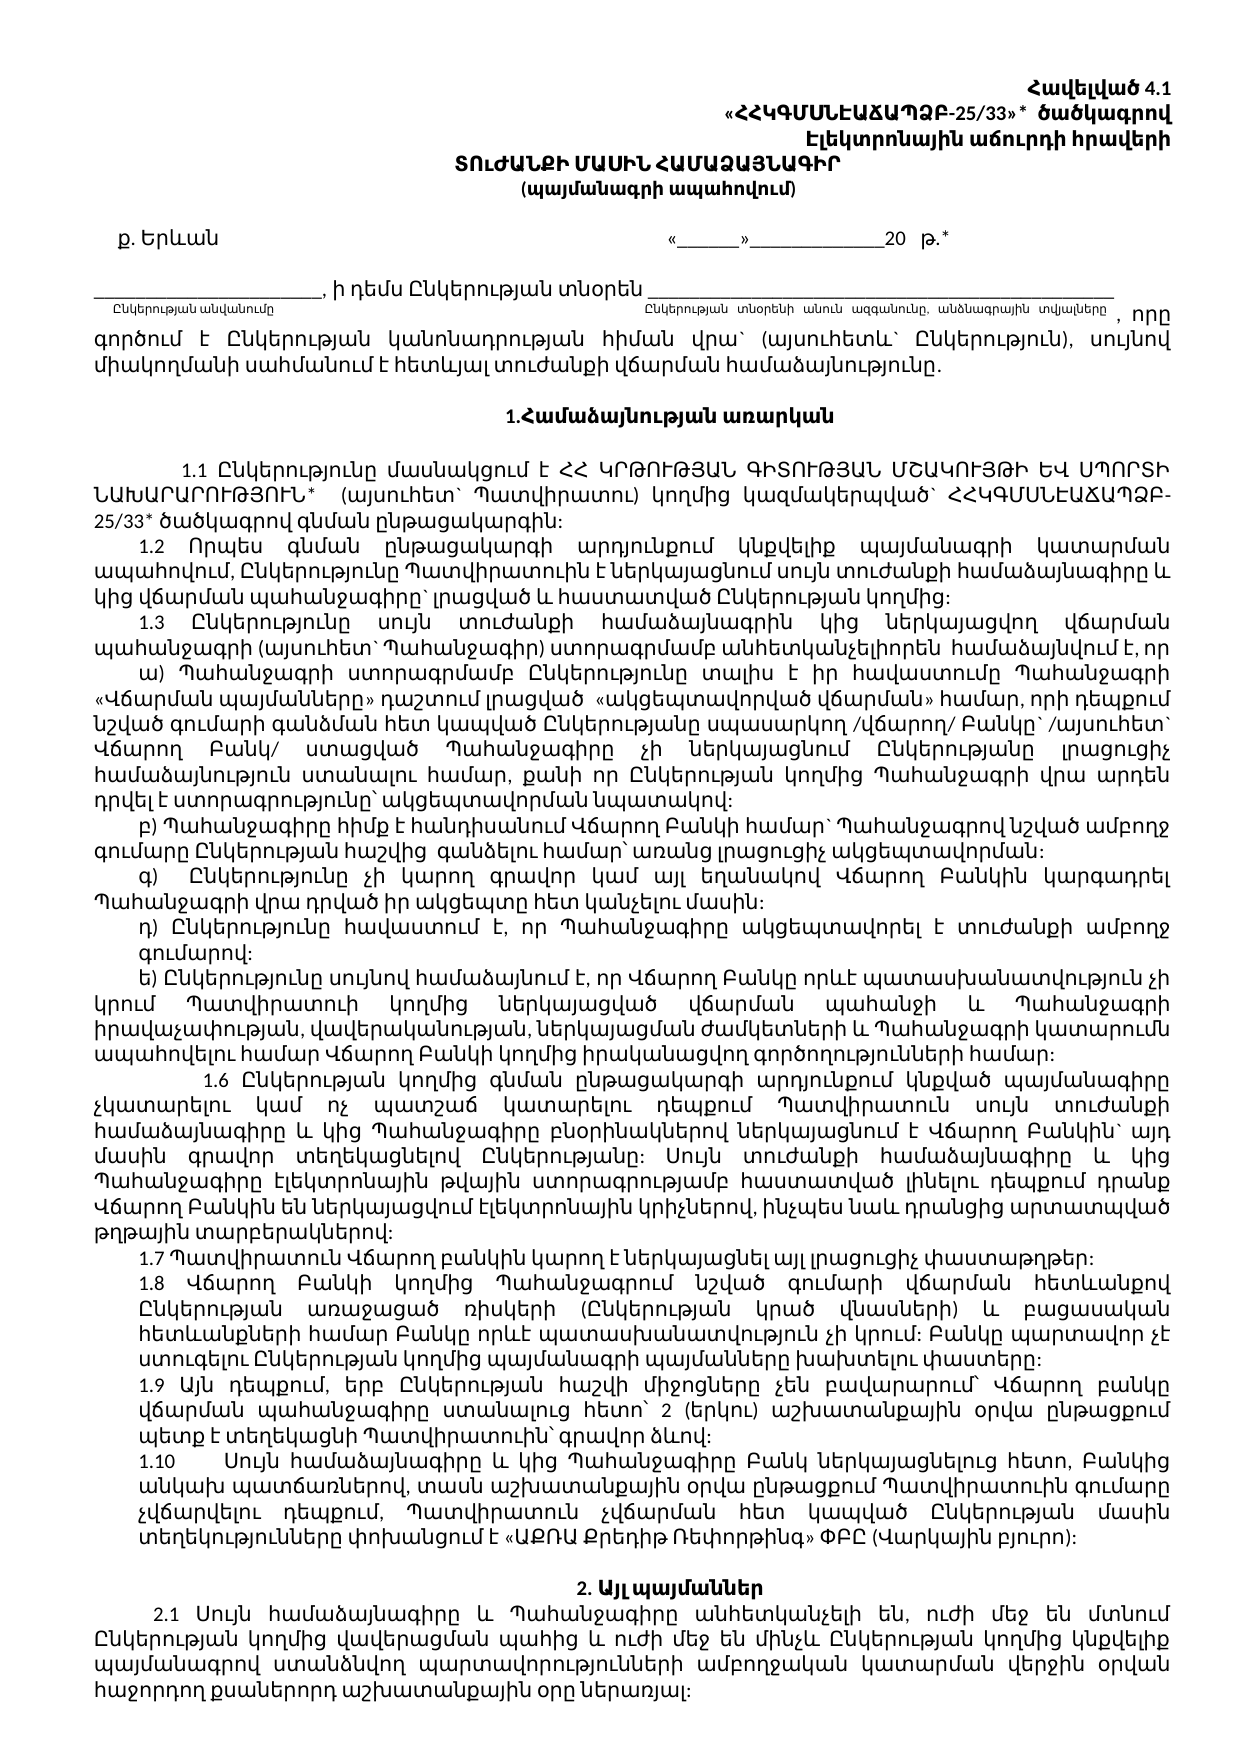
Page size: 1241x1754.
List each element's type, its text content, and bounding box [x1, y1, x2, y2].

text Հավելված 4.1 [94, 75, 1171, 100]
text 1.2 Որպես գնման ընթացակարգի արդյունքում կնքվելիք պայմանագրի կատարման ապահովում, Ընկերությունը Պատվիրատուին է ներկայացնում սույն տուժանքի համաձայնագիրը և կից վճարման պահանջագիրը` լրացված և հաստատված Ընկերության կողմից: [94, 533, 1171, 609]
text ա) Պահանջագրի ստորագրմամբ Ընկերությունը տալիս է իր հավաստումը Պահանջագրի «Վճարման պայմանները» դաշտում լրացված «ակցեպտավորված վճարման» համար, որի դեպքում նշված գումարի գանձման հետ կապված Ընկերությանը սպասարկող /վճարող/ Բանկը` /այսուհետ` Վճարող Բանկ/ ստացված Պահանջագիրը չի ներկայացնում Ընկերությանը լրացուցիչ համաձայնություն ստանալու համար, քանի որ Ընկերության կողմից Պահանջագրի վրա արդեն դրվել է ստորագրությունը՝ ակցեպտավորման նպատակով: [94, 660, 1171, 813]
text (պայմանագրի ապահովում) [94, 177, 1171, 199]
text բ) Պահանջագիրը հիմք է հանդիսանում Վճարող Բանկի համար` Պահանջագրով նշված ամբողջ գումարը Ընկերության հաշվից գանձելու համար՝ առանց լրացուցիչ ակցեպտավորման: [94, 813, 1171, 864]
text 2. Այլ պայմաններ [169, 1575, 1171, 1601]
text 1.10 Սույն համաձայնագիրը և կից Պահանջագիրը Բանկ ներկայացնելուց հետո, Բանկից անկախ պատճառներով, տասն աշխատանքային օրվա ընթացքում Պատվիրատուին գումարը չվճարվելու դեպքում, Պատվիրատուն չվճարման հետ կապված Ընկերության մասին տեղեկությունները փոխանցում է «ԱՔՌԱ Քրեդիթ Ռեփորթինգ» ՓԲԸ (Վարկային բյուրո): [138, 1448, 1171, 1550]
text ք. Երևան «______»_____________20 թ.* [94, 225, 1171, 250]
text գ) Ընկերությունը չի կարող գրավոր կամ այլ եղանակով Վճարող Բանկին կարգադրել Պահանջագրի վրա դրված իր ակցեպտը հետ կանչելու մասին: [94, 864, 1171, 914]
text 1.7 Պատվիրատուն Վճարող բանկին կարող է ներկայացնել այլ լրացուցիչ փաստաթղթեր: [138, 1245, 1171, 1270]
text ՏՈւԺԱՆՔԻ ՄԱՍԻՆ ՀԱՄԱՁԱՅՆԱԳԻՐ [94, 151, 1171, 177]
text 1.8 Վճարող Բանկի կողմից Պահանջագրում նշված գումարի վճարման հետևանքով Ընկերության առաջացած ռիսկերի (Ընկերության կրած վնասների) և բացասական հետևանքների համար Բանկը որևէ պատասխանատվություն չի կրում: Բանկը պարտավոր չէ ստուգելու Ընկերության կողմից պայմանագրի պայմանները խախտելու փաստերը: [138, 1270, 1171, 1372]
text ե) Ընկերությունը սույնով համաձայնում է, որ Վճարող Բանկը որևէ պատասխանատվություն չի կրում Պատվիրատուի կողմից ներկայացված վճարման պահանջի և Պահանջագրի իրավաչափության, վավերականության, ներկայացման ժամկետների և Պահանջագրի կատարումն ապահովելու համար Վճարող Բանկի կողմից իրականացվող գործողությունների համար: [94, 965, 1171, 1067]
text Ընկերության անվանումը Ընկերության տնօրենի անուն ազգանունը, անձնագրային տվյալները , որը գործում է Ընկերության կանոնադրության հիման վրա` (այսուհետև` Ընկերություն), սույնով միակողմանի սահմանում է հետևյալ տուժանքի վճարման համաձայնությունը. [94, 301, 1171, 377]
text 1.6 Ընկերության կողմից գնման ընթացակարգի արդյունքում կնքված պայմանագիրը չկատարելու կամ ոչ պատշաճ կատարելու դեպքում Պատվիրատուն սույն տուժանքի համաձայնագիրը և կից Պահանջագիրը բնօրինակներով ներկայացնում է Վճարող Բանկին` այդ մասին գրավոր տեղեկացնելով Ընկերությանը: Սույն տուժանքի համաձայնագիրը և կից Պահանջագիրը էլեկտրոնային թվային ստորագրությամբ հաստատված լինելու դեպքում դրանք Վճարող Բանկին են ներկայացվում էլեկտրոնային կրիչներով, ինչպես նաև դրանցից արտատպված թղթային տարբերակներով: [94, 1067, 1171, 1245]
text 1.1 Ընկերությունը մասնակցում է ՀՀ ԿՐԹՈՒԹՅԱՆ ԳԻՏՈՒԹՅԱՆ ՄՇԱԿՈՒՅԹԻ ԵՎ ՍՊՈՐՏԻ ՆԱԽԱՐԱՐՈՒԹՅՈՒՆ* (այսուհետ` Պատվիրատու) կողմից կազմակերպված` ՀՀԿԳՄՍՆԷԱՃԱՊՁԲ-25/33* ծածկագրով գնման ընթացակարգին: [94, 457, 1171, 533]
text Էլեկտրոնային աճուրդի հրավերի [94, 126, 1171, 151]
text «ՀՀԿԳՄՍՆԷԱՃԱՊՁԲ-25/33»* ծածկագրով [94, 100, 1171, 126]
text 2.1 Սույն համաձայնագիրը և Պահանջագիրը անհետկանչելի են, ուժի մեջ են մտնում Ընկերության կողմից վավերացման պահից և ուժի մեջ են մինչև Ընկերության կողմից կնքվելիք պայմանագրով ստանձնվող պարտավորությունների ամբողջական կատարման վերջին օրվան հաջորդող քսաներորդ աշխատանքային օրը ներառյալ: [94, 1601, 1171, 1702]
text դ) Ընկերությունը հավաստում է, որ Պահանջագիրը ակցեպտավորել է տուժանքի ամբողջ գումարով: [138, 914, 1171, 965]
text ______________________, ի դեմս Ընկերության տնօրեն _____________________________________________ [94, 276, 1171, 301]
text 1.9 Այն դեպքում, երբ Ընկերության հաշվի միջոցները չեն բավարարում՝ Վճարող բանկը վճարման պահանջագիրը ստանալուց հետո՝ 2 (երկու) աշխատանքային օրվա ընթացքում պետք է տեղեկացնի Պատվիրատուին՝ գրավոր ձևով: [138, 1372, 1171, 1448]
text 1.3 Ընկերությունը սույն տուժանքի համաձայնագրին կից ներկայացվող վճարման պահանջագրի (այսուհետ` Պահանջագիր) ստորագրմամբ անհետկանչելիորեն համաձայնվում է, որ [94, 609, 1171, 660]
text 1.Համաձայնության առարկան [169, 403, 1171, 428]
